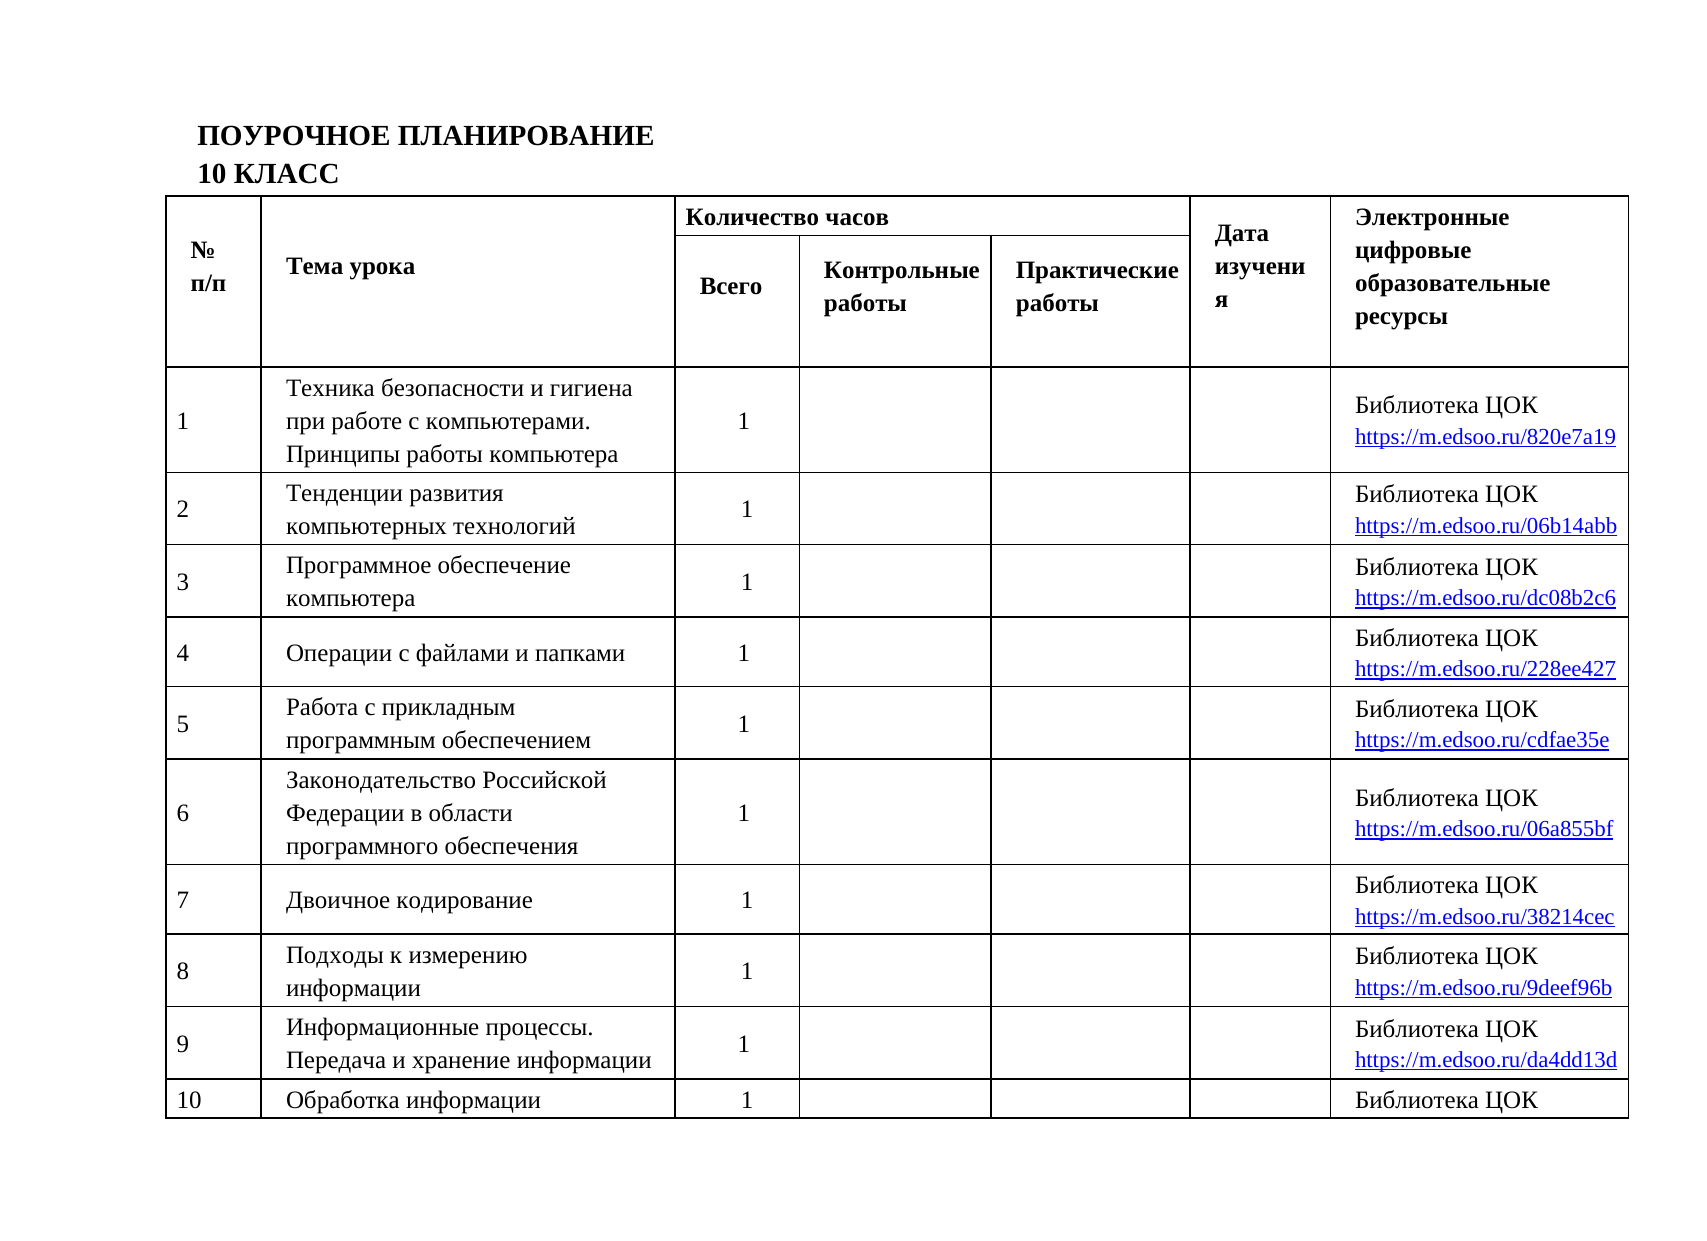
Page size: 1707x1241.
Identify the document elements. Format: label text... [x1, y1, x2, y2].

table_cell [992, 687, 1189, 758]
table_cell Библиотека ЦОК https://m.edsoo.ru/820e7a19 [1331, 368, 1628, 471]
table_cell [1191, 618, 1330, 686]
table_cell 4 [167, 618, 260, 686]
table_cell 10 [167, 1080, 260, 1117]
table_cell [800, 618, 990, 686]
table_header Тема урока [262, 197, 674, 366]
table_header Дата изучения [1191, 197, 1330, 366]
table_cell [1331, 1080, 1628, 1117]
table_cell 1 [676, 545, 799, 616]
table_cell [992, 545, 1189, 616]
table_cell Техника безопасности и гигиена при работе с компьютерами. Принципы работы компьютера [262, 368, 674, 471]
table_cell Практические работы [992, 236, 1189, 366]
table_cell 8 [167, 935, 260, 1006]
text 10 КЛАСС [190, 157, 1618, 190]
table_cell [1191, 545, 1330, 616]
table_cell 1 [676, 935, 799, 1006]
table_cell 1 [676, 473, 799, 544]
table_cell Операции с файлами и папками [262, 618, 674, 686]
table_cell [992, 760, 1189, 863]
table_cell 1 [676, 687, 799, 758]
table_cell Библиотека ЦОК https://m.edsoo.ru/06a855bf [1331, 760, 1628, 863]
table_cell [1191, 473, 1330, 544]
table_header Количество часов [676, 197, 1189, 234]
table_cell [800, 760, 990, 863]
table_cell Работа с прикладным программным обеспечением [262, 687, 674, 758]
text ПОУРОЧНОЕ ПЛАНИРОВАНИЕ [190, 118, 1618, 152]
table_cell [992, 1080, 1189, 1117]
table_cell [992, 865, 1189, 933]
table_cell [992, 618, 1189, 686]
table_header № п/п [167, 197, 260, 366]
table_cell [800, 1080, 990, 1117]
table_cell 1 [167, 368, 260, 471]
table_cell 1 [676, 865, 799, 933]
table_cell [800, 687, 990, 758]
table_cell Библиотека ЦОК https://m.edsoo.ru/38214cec [1331, 865, 1628, 933]
table_cell Библиотека ЦОК https://m.edsoo.ru/da4dd13d [1331, 1007, 1628, 1078]
table_cell Библиотека ЦОК https://m.edsoo.ru/dc08b2c6 [1331, 545, 1628, 616]
table_cell 1 [676, 368, 799, 471]
table_header Электронные цифровые образовательные ресурсы [1331, 197, 1628, 366]
table_cell [992, 368, 1189, 471]
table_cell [262, 1080, 674, 1117]
table_cell 1 [676, 1080, 799, 1117]
table_cell 1 [676, 618, 799, 686]
table_cell [800, 545, 990, 616]
table_cell Библиотека ЦОК https://m.edsoo.ru/06b14abb [1331, 473, 1628, 544]
table_cell 9 [167, 1007, 260, 1078]
table_cell Библиотека ЦОК https://m.edsoo.ru/228ee427 [1331, 618, 1628, 686]
table_cell 1 [676, 1007, 799, 1078]
table_cell [800, 1007, 990, 1078]
table_cell [1191, 1080, 1330, 1117]
table_cell 3 [167, 545, 260, 616]
table_cell 5 [167, 687, 260, 758]
table_cell Двоичное кодирование [262, 865, 674, 933]
table_cell Контрольные работы [800, 236, 990, 366]
table_cell [992, 1007, 1189, 1078]
table_cell Программное обеспечение компьютера [262, 545, 674, 616]
table_cell Тенденции развития компьютерных технологий [262, 473, 674, 544]
table_cell [1191, 1007, 1330, 1078]
table_cell [800, 935, 990, 1006]
table_cell Библиотека ЦОК https://m.edsoo.ru/cdfae35e [1331, 687, 1628, 758]
table_cell 7 [167, 865, 260, 933]
table_cell [800, 473, 990, 544]
table_cell 6 [167, 760, 260, 863]
table_cell [800, 865, 990, 933]
table_cell [1191, 760, 1330, 863]
table_cell [800, 368, 990, 471]
table_cell Законодательство Российской Федерации в области программного обеспечения [262, 760, 674, 863]
table_cell Подходы к измерению информации [262, 935, 674, 1006]
table_cell [992, 935, 1189, 1006]
table_cell 2 [167, 473, 260, 544]
table_cell Всего [676, 236, 799, 366]
table_cell [1191, 865, 1330, 933]
table_cell [1191, 368, 1330, 471]
table_cell [992, 473, 1189, 544]
table_cell Библиотека ЦОК https://m.edsoo.ru/9deef96b [1331, 935, 1628, 1006]
table_cell [1191, 687, 1330, 758]
table_cell [1191, 935, 1330, 1006]
table_cell Информационные процессы. Передача и хранение информации [262, 1007, 674, 1078]
table_cell 1 [676, 760, 799, 863]
